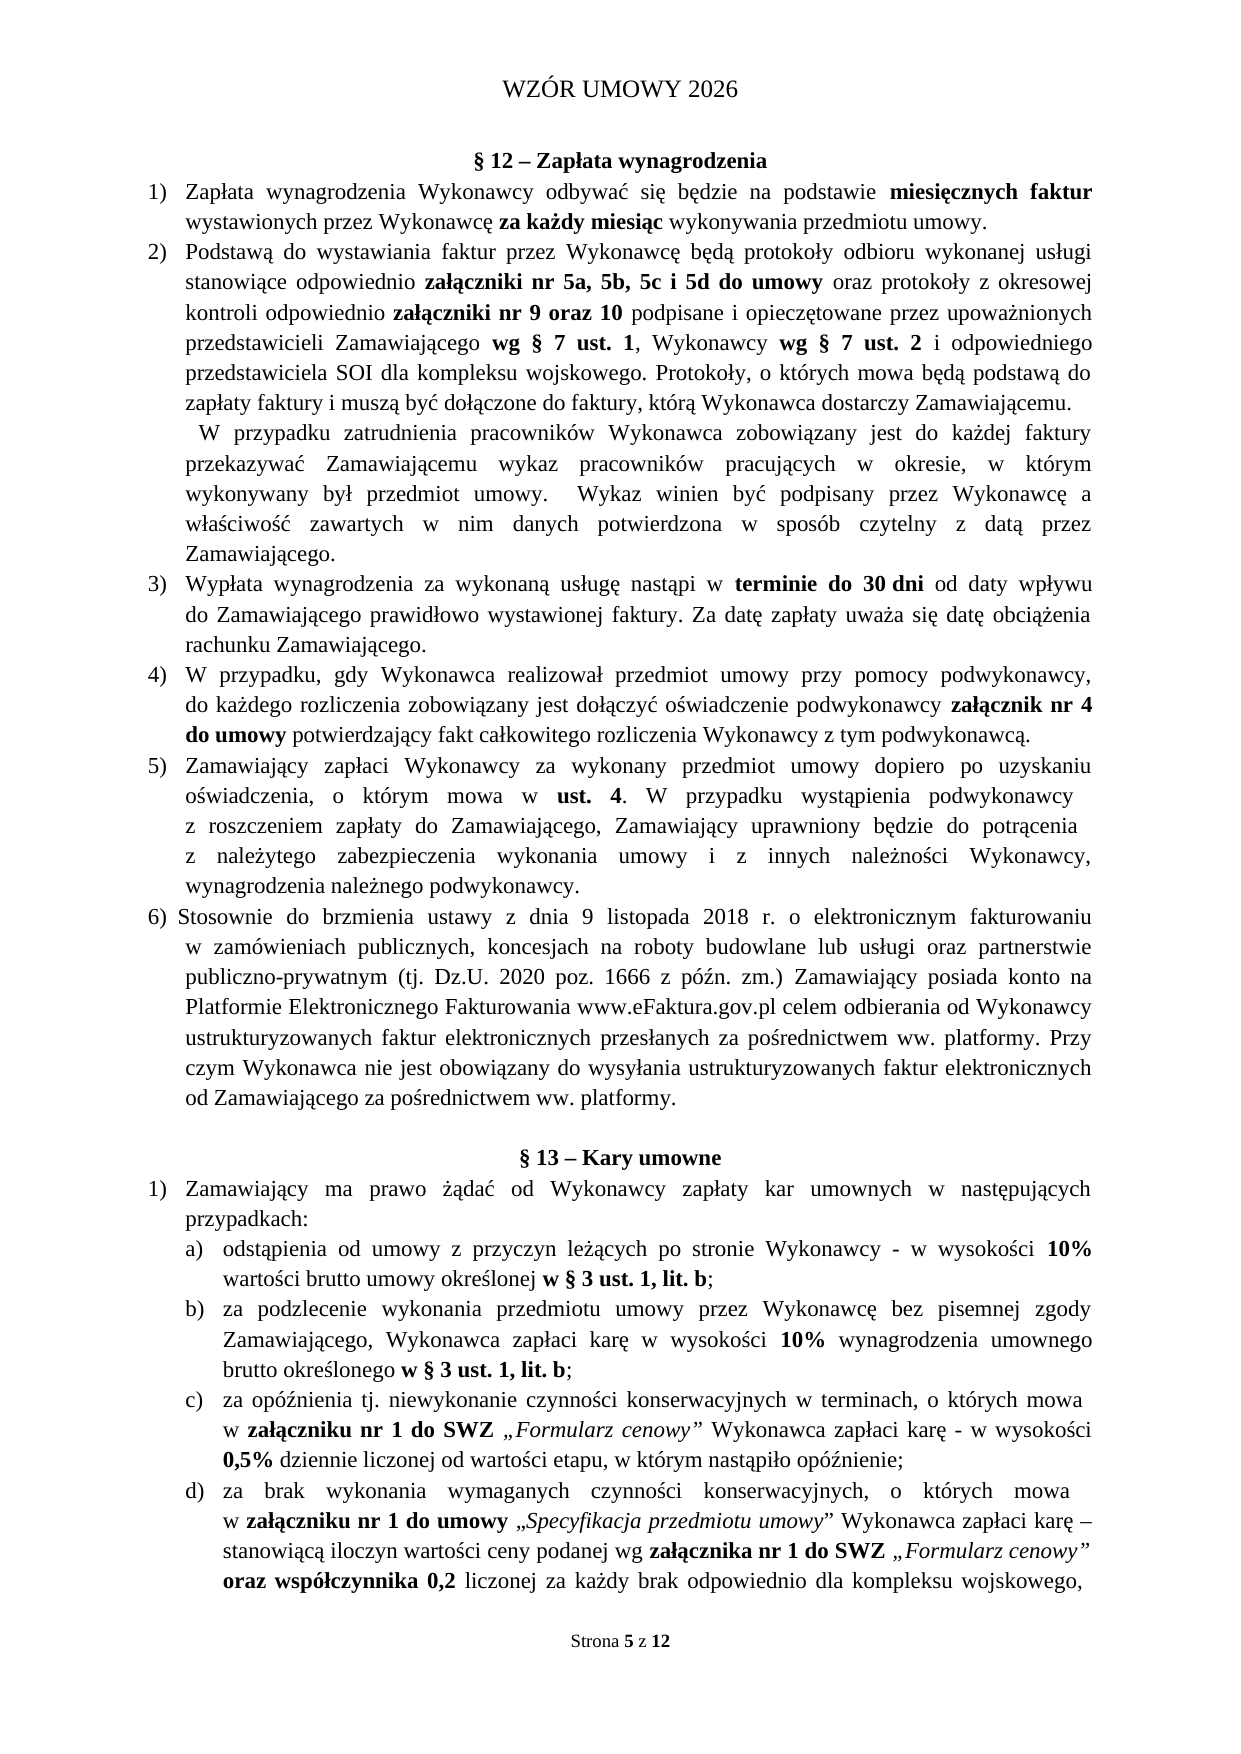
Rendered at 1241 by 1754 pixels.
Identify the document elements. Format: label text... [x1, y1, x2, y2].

list za podzlecenie wykonania przedmiotu umowy przez Wykonawcę bez pisemnej zgody Zamawiającego, Wykonawca zapłaci karę w wysokości 10% wynagrodzenia umownego brutto określonego w § 3 ust. 1, lit. b; [185, 1296, 1093, 1382]
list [185, 1477, 1093, 1594]
text § 12 – Zapłata wynagrodzenia [148, 148, 1093, 174]
list Zamawiający ma prawo żądać od Wykonawcy zapłaty kar umownych w następujących przypadkach: [148, 1175, 1093, 1231]
text § 13 – Kary umowne [148, 1144, 1093, 1171]
list Podstawą do wystawiania faktur przez Wykonawcę będą protokoły odbioru wykonanej usługi stanowiące odpowiednio załączniki nr 5a, 5b, 5c i 5d do umowy oraz protokoły z okresowej kontroli odpowiednio załączniki nr 9 oraz 10 podpisane i opieczętowane przez upoważnionych przedstawicieli Zamawiającego wg § 7 ust. 1, Wykonawcy wg § 7 ust. 2 i odpowiedniego przedstawiciela SOI dla kompleksu wojskowego. Protokoły, o których mowa będą podstawą do zapłaty faktury i muszą być dołączone do faktury, którą Wykonawca dostarczy Zamawiającemu. [148, 238, 1093, 416]
list odstąpienia od umowy z przyczyn leżących po stronie Wykonawcy - w wysokości 10% wartości brutto umowy określonej w § 3 ust. 1, lit. b; [185, 1235, 1093, 1292]
list za opóźnienia tj. niewykonanie czynności konserwacyjnych w terminach, o których mowa w załączniku nr 1 do SWZ „Formularz cenowy” Wykonawca zapłaci karę - w wysokości 0,5% dziennie liczonej od wartości etapu, w którym nastąpiło opóźnienie; [185, 1386, 1093, 1473]
list W przypadku, gdy Wykonawca realizował przedmiot umowy przy pomocy podwykonawcy, do każdego rozliczenia zobowiązany jest dołączyć oświadczenie podwykonawcy załącznik nr 4 do umowy potwierdzający fakt całkowitego rozliczenia Wykonawcy z tym podwykonawcą. [148, 661, 1093, 748]
list Zamawiający zapłaci Wykonawcy za wykonany przedmiot umowy dopiero po uzyskaniu oświadczenia, o którym mowa w ust. 4. W przypadku wystąpienia podwykonawcy z roszczeniem zapłaty do Zamawiającego, Zamawiający uprawniony będzie do potrącenia z należytego zabezpieczenia wykonania umowy i z innych należności Wykonawcy, wynagrodzenia należnego podwykonawcy. [148, 752, 1093, 899]
list Zapłata wynagrodzenia Wykonawcy odbywać się będzie na podstawie miesięcznych faktur wystawionych przez Wykonawcę za każdy miesiąc wykonywania przedmiotu umowy. [148, 178, 1093, 234]
list W przypadku zatrudnienia pracowników Wykonawca zobowiązany jest do każdej faktury przekazywać Zamawiającemu wykaz pracowników pracujących w okresie, w którym wykonywany był przedmiot umowy. Wykaz winien być podpisany przez Wykonawcę a właściwość zawartych w nim danych potwierdzona w sposób czytelny z datą przez Zamawiającego. [185, 419, 1093, 567]
list Wypłata wynagrodzenia za wykonaną usługę nastąpi w terminie do 30 dni od daty wpływu do Zamawiającego prawidłowo wystawionej faktury. Za datę zapłaty uważa się datę obciążenia rachunku Zamawiającego. [148, 571, 1093, 657]
list Stosownie do brzmienia ustawy z dnia 9 listopada 2018 r. o elektronicznym fakturowaniu w zamówieniach publicznych, koncesjach na roboty budowlane lub usługi oraz partnerstwie publiczno-prywatnym (tj. Dz.U. 2020 poz. 1666 z późn. zm.) Zamawiający posiada konto na Platformie Elektronicznego Fakturowania www.eFaktura.gov.pl celem odbierania od Wykonawcy ustrukturyzowanych faktur elektronicznych przesłanych za pośrednictwem ww. platformy. Przy czym Wykonawca nie jest obowiązany do wysyłania ustrukturyzowanych faktur elektronicznych od Zamawiającego za pośrednictwem ww. platformy. [148, 903, 1093, 1110]
